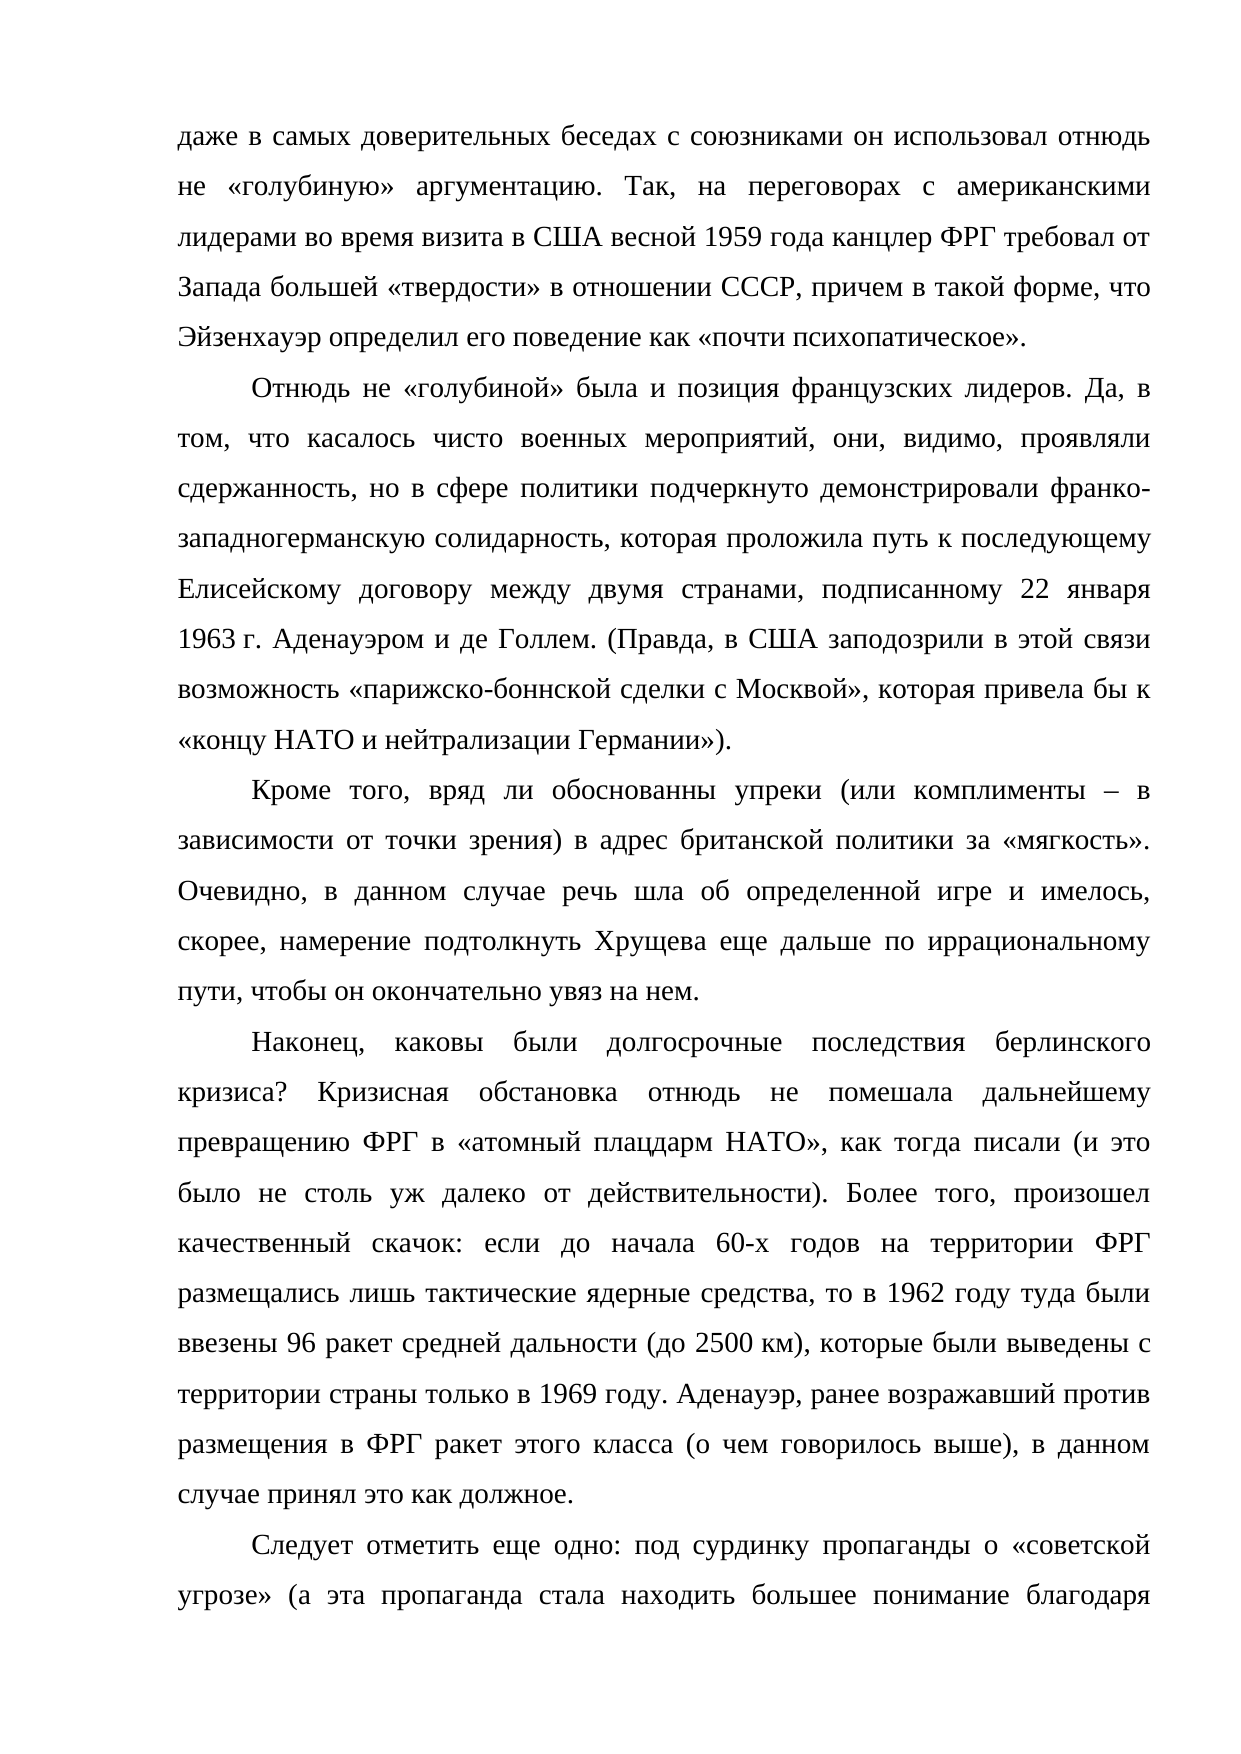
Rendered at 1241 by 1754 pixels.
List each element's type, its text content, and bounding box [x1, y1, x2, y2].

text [177, 118, 1152, 353]
text Кроме того, вряд ли обоснованны упреки (или комплименты – в зависимости от точки зрения) в адрес британской политики за «мягкость». Очевидно, в данном случае речь шла об определенной игре и имелось, скорее, намерение подтолкнуть Хрущева еще дальше по иррациональному пути, чтобы он окончательно увяз на нем. [177, 772, 1152, 1007]
text Наконец, каковы были долгосрочные последствия берлинского кризиса? Кризисная обстановка отнюдь не помешала дальнейшему превращению ФРГ в «атомный плацдарм НАТО», как тогда писали (и это было не столь уж далеко от действительности). Более того, произошел качественный скачок: если до начала 60-х годов на территории ФРГ размещались лишь тактические ядерные средства, то в 1962 году туда были ввезены 96 ракет средней дальности (до 2500 км), которые были выведены с территории страны только в 1969 году. Аденауэр, ранее возражавший против размещения в ФРГ ракет этого класса (о чем говорилось выше), в данном случае принял это как должное. [177, 1024, 1152, 1510]
text Отнюдь не «голубиной» была и позиция французских лидеров. Да, в том, что касалось чисто военных мероприятий, они, видимо, проявляли сдержанность, но в сфере политики подчеркнуто демонстрировали франко-западногерманскую солидарность, которая проложила путь к последующему Елисейскому договору между двумя странами, подписанному 22 января 1963 г. Аденауэром и де Голлем. (Правда, в США заподозрили в этой связи возможность «парижско-боннской сделки с Москвой», которая привела бы к «концу НАТО и нейтрализации Германии»). [177, 370, 1152, 755]
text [177, 1527, 1152, 1611]
